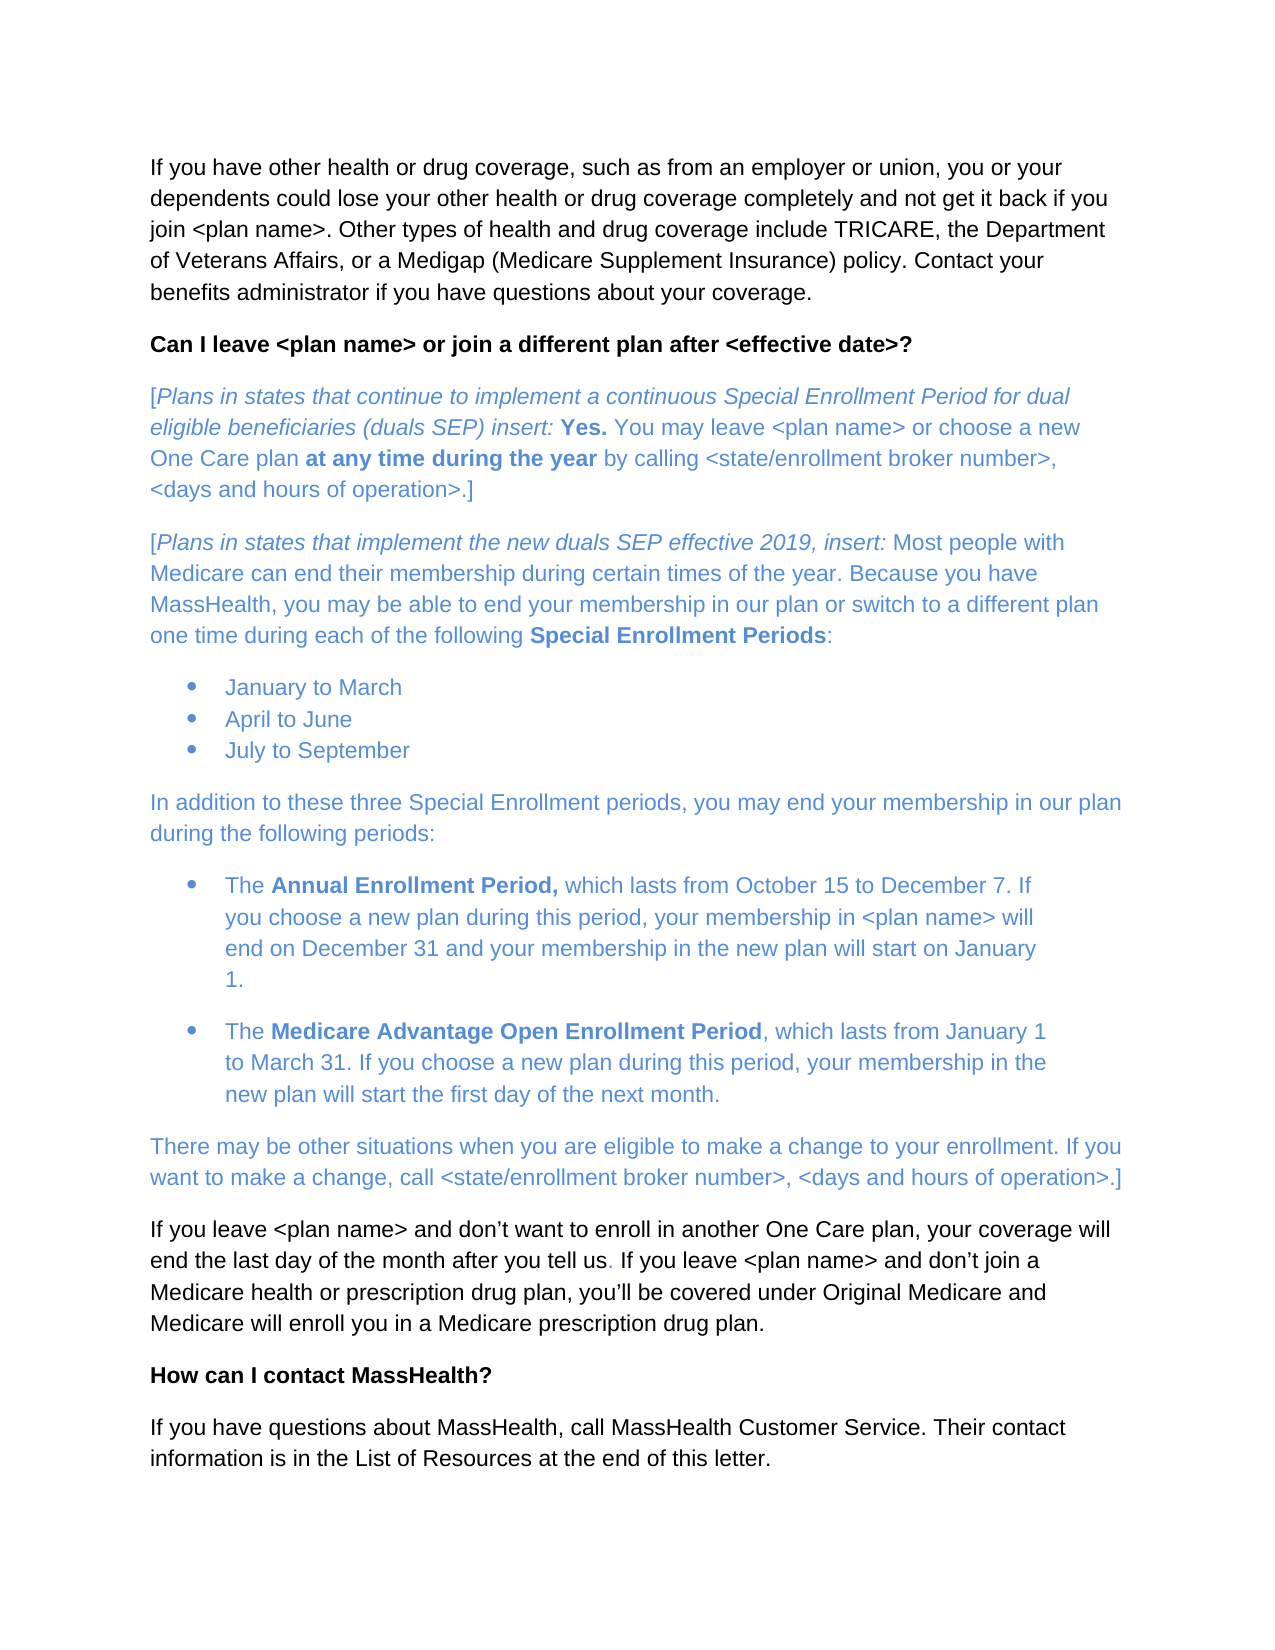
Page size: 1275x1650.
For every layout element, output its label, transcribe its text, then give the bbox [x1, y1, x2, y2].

text How can I contact MassHealth? [150, 1358, 1125, 1389]
text In addition to these three Special Enrollment periods, you may end your membership in our plan during the following periods: [150, 785, 1125, 848]
text If you leave <plan name> and don’t want to enroll in another One Care plan, your coverage will end the last day of the month after you tell us. If you leave <plan name> and don’t join a Medicare health or prescription drug plan, you’ll be covered under Original Medicare and Medicare will enroll you in a Medicare prescription drug plan. [150, 1212, 1125, 1337]
text Can I leave <plan name> or join a different plan after <effective date>? [150, 327, 1125, 358]
list April to June [187, 702, 1050, 733]
list July to September [187, 733, 1050, 764]
list January to March [187, 671, 1050, 702]
text [Plans in states that implement the new duals SEP effective 2019, insert: Most people with Medicare can end their membership during certain times of the year. Because you have MassHealth, you may be able to end your membership in our plan or switch to a different plan one time during each of the following Special Enrollment Periods: [150, 525, 1125, 650]
list The Annual Enrollment Period, which lasts from October 15 to December 7. If you choose a new plan during this period, your membership in <plan name> will end on December 31 and your membership in the new plan will start on January 1. [187, 869, 1050, 994]
text [Plans in states that continue to implement a continuous Special Enrollment Period for dual eligible beneficiaries (duals SEP) insert: Yes. You may leave <plan name> or choose a new One Care plan at any time during the year by calling <state/enrollment broker number>, <days and hours of operation>.] [150, 379, 1125, 504]
list The Medicare Advantage Open Enrollment Period, which lasts from January 1 to March 31. If you choose a new plan during this period, your membership in the new plan will start the first day of the next month. [187, 1014, 1050, 1108]
text There may be other situations when you are eligible to make a change to your enrollment. If you want to make a change, call <state/enrollment broker number>, <days and hours of operation>.] [150, 1129, 1125, 1192]
text If you have other health or drug coverage, such as from an employer or union, you or your dependents could lose your other health or drug coverage completely and not get it back if you join <plan name>. Other types of health and drug coverage include TRICARE, the Department of Veterans Affairs, or a Medigap (Medicare Supplement Insurance) policy. Contact your benefits administrator if you have questions about your coverage. [150, 150, 1125, 306]
text If you have questions about MassHealth, call MassHealth Customer Service. Their contact information is in the List of Resources at the end of this letter. [150, 1410, 1125, 1473]
